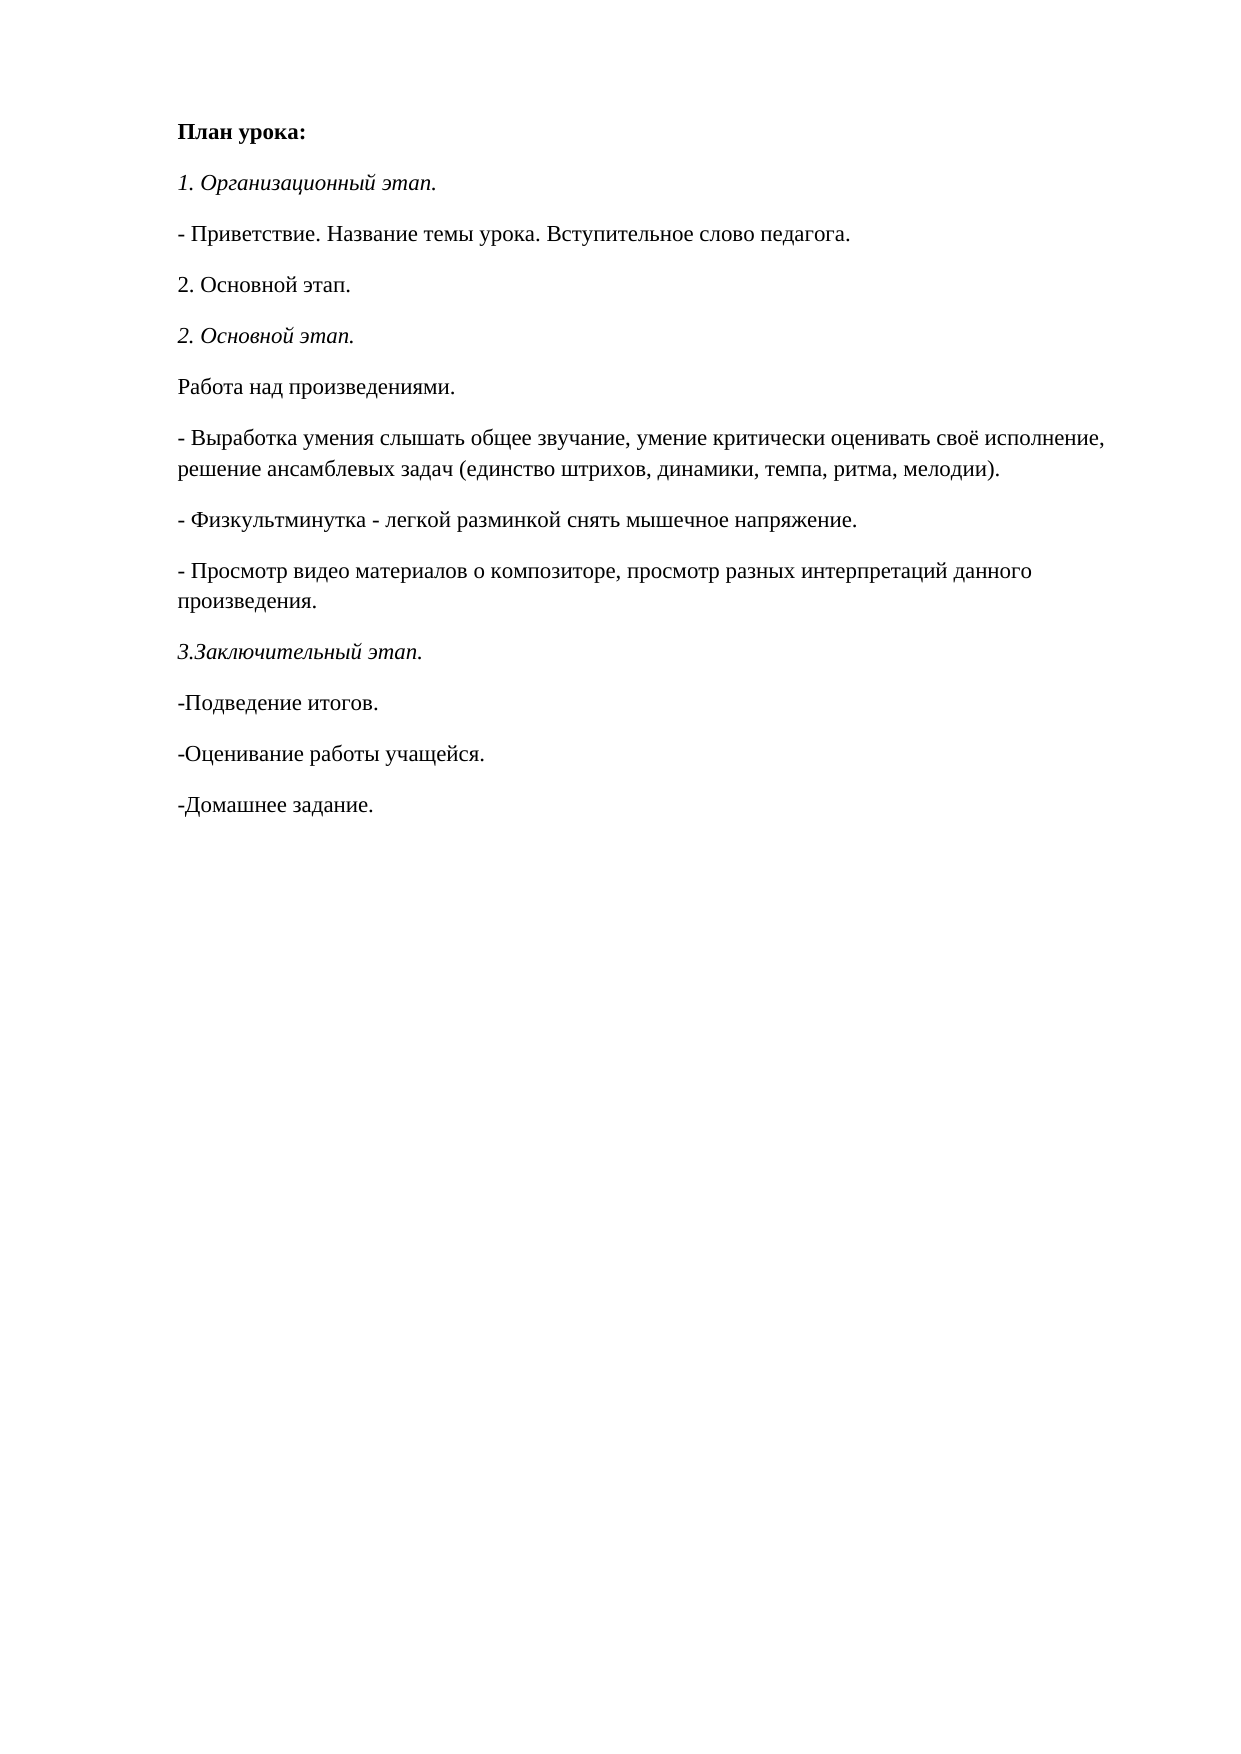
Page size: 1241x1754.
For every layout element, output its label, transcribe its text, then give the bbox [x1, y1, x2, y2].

text 3.Заключительный этап. [177, 638, 1152, 664]
text -Подведение итогов. [177, 689, 1152, 715]
text - Физкультминутка - легкой разминкой снять мышечное напряжение. [177, 506, 1152, 532]
text -Домашнее задание. [177, 791, 1152, 817]
text - Приветствие. Название темы урока. Вступительное слово педагога. [177, 220, 1152, 247]
text Работа над произведениями. [177, 373, 1152, 400]
text - Просмотр видео материалов о композиторе, просмотр разных интерпретаций данного произведения. [177, 557, 1152, 613]
text 2. Основной этап. [177, 271, 1152, 298]
text 2. Основной этап. [177, 322, 1152, 349]
text -Оценивание работы учащейся. [177, 740, 1152, 766]
text План урока: [177, 118, 1152, 144]
text - Выработка умения слышать общее звучание, умение критически оценивать своё исполнение, решение ансамблевых задач (единство штрихов, динамики, темпа, ритма, мелодии). [177, 424, 1152, 481]
text 1. Организационный этап. [177, 169, 1152, 196]
